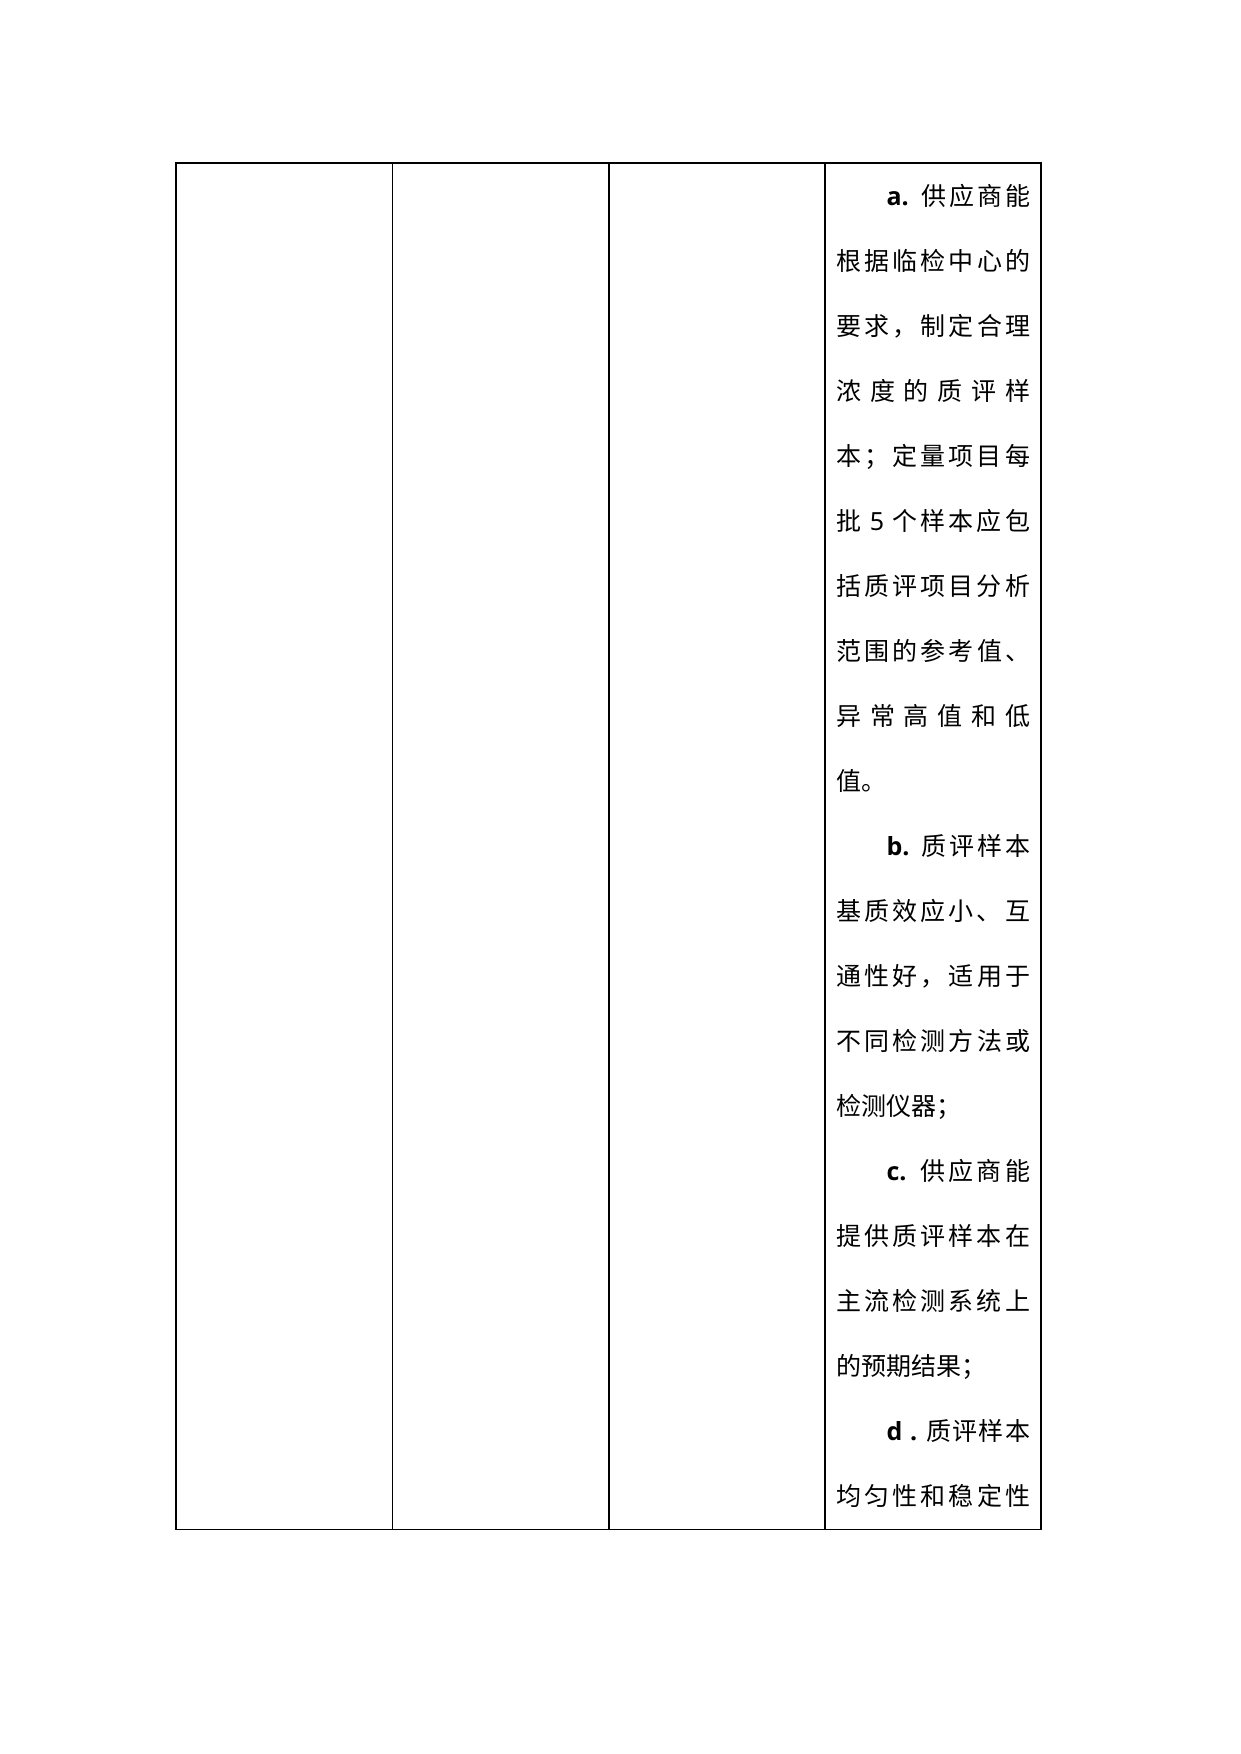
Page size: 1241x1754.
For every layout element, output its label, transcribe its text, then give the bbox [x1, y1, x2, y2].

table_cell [826, 164, 1040, 1528]
table_cell 2 [393, 164, 608, 1528]
table_cell [610, 164, 824, 1528]
table_cell [177, 164, 392, 1528]
